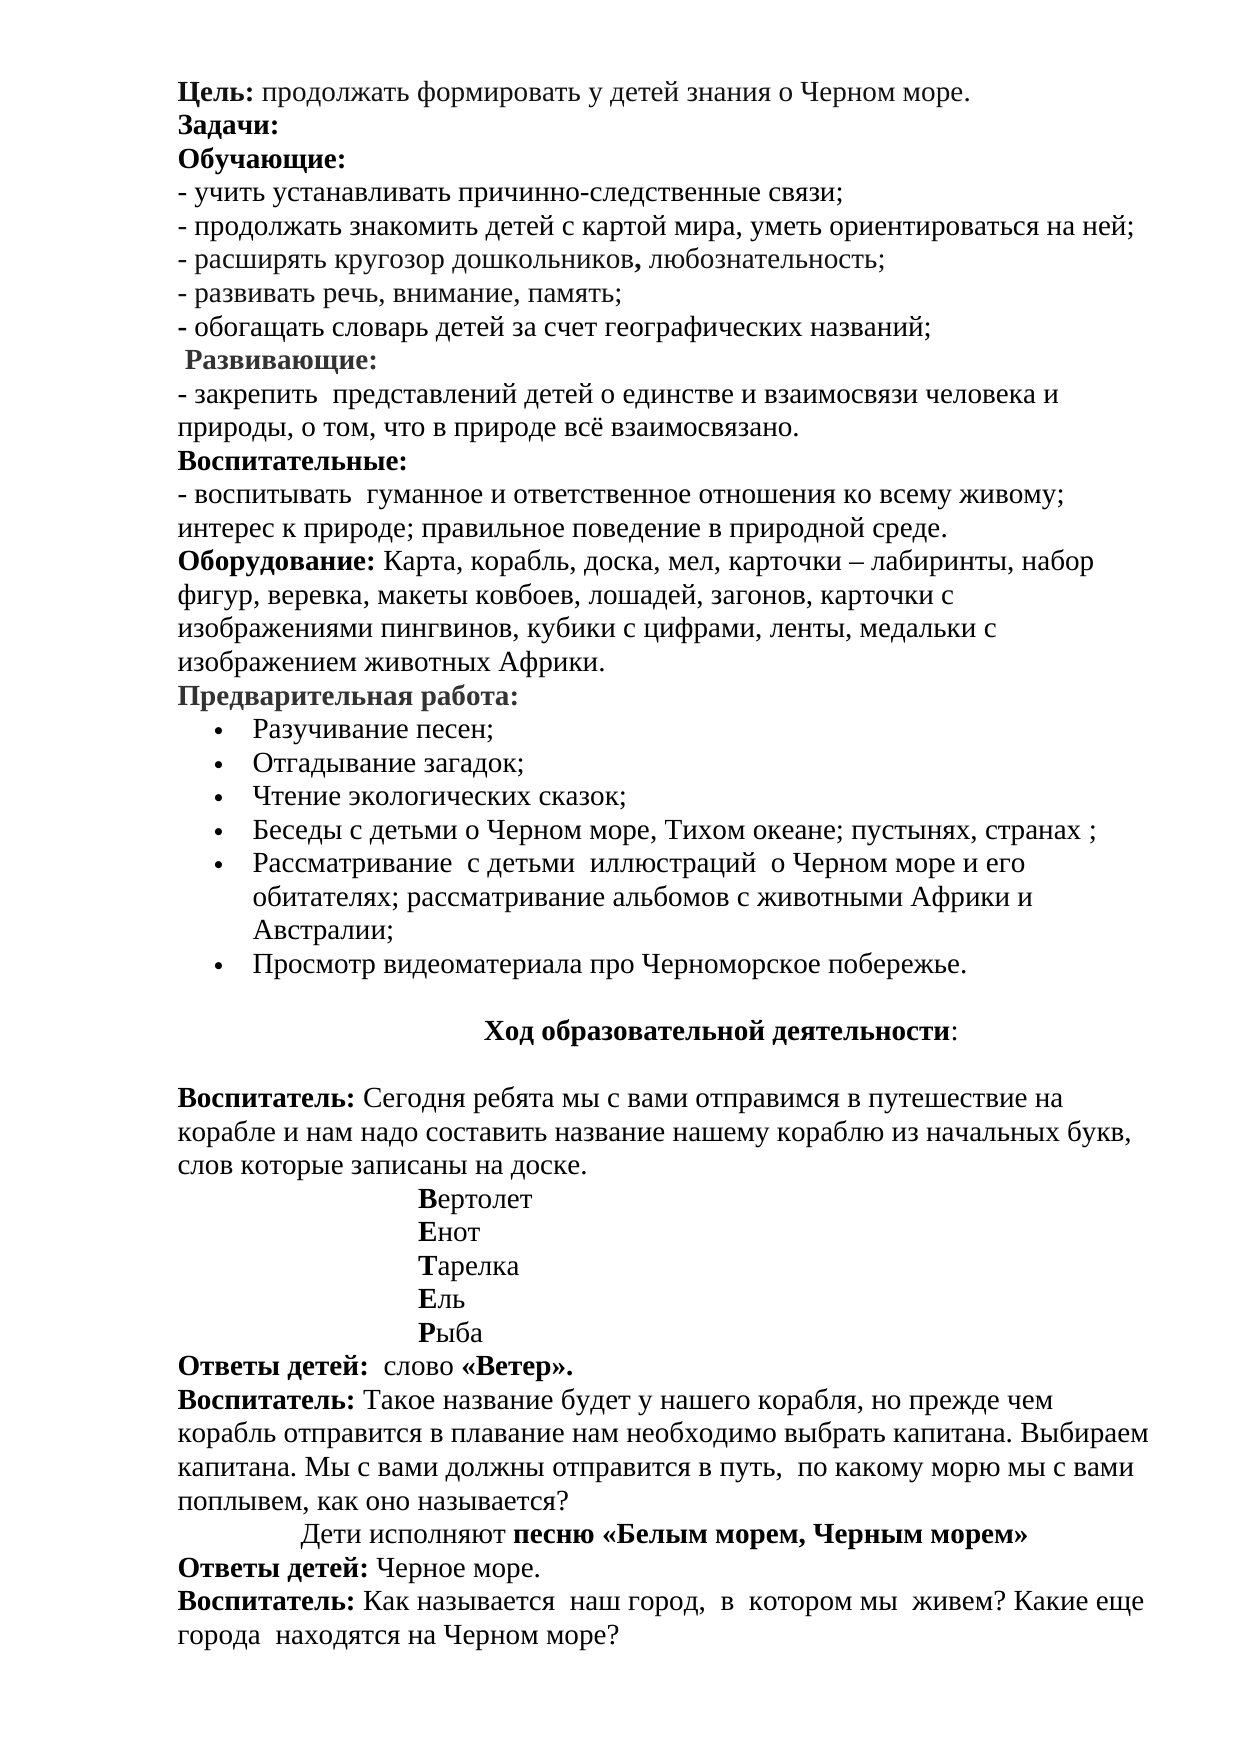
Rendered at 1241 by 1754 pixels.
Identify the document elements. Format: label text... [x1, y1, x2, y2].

text Воспитательные: [177, 443, 1152, 476]
list Рассматривание с детьми иллюстраций о Черном море и его обитателях; рассматривание альбомов с животными Африки и Австралии; [215, 845, 1152, 946]
text Цель: продолжать формировать у детей знания о Черном море. [177, 74, 1152, 107]
text Воспитатель: Такое название будет у нашего корабля, но прежде чем корабль отправится в плавание нам необходимо выбрать капитана. Выбираем капитана. Мы с вами должны отправится в путь, по какому морю мы с вами поплывем, как оно называется? [177, 1382, 1152, 1516]
text - закрепить представлений детей о единстве и взаимосвязи человека и природы, о том, что в природе всё взаимосвязано. [177, 376, 1152, 443]
text Воспитатель: Сегодня ребята мы с вами отправимся в путешествие на корабле и нам надо составить название нашему кораблю из начальных букв, слов которые записаны на доске. [177, 1080, 1152, 1181]
text Воспитатель: Как называется наш город, в котором мы живем? Какие еще города находятся на Черном море? [177, 1583, 1152, 1650]
text Задачи: Обучающие: [177, 107, 1152, 174]
list Отгадывание загадок; [215, 745, 1152, 778]
text Тарелка [177, 1248, 1152, 1281]
text Оборудование: Карта, корабль, доска, мел, карточки – лабиринты, набор фигур, веревка, макеты ковбоев, лошадей, загонов, карточки с изображениями пингвинов, кубики с цифрами, ленты, медальки с изображением животных Африки. [177, 543, 1152, 678]
text Развивающие: [177, 342, 1152, 376]
list Просмотр видеоматериала про Черноморское побережье. [215, 946, 1152, 979]
text - обогащать словарь детей за счет географических названий; [177, 309, 1152, 342]
text Енот [177, 1214, 1152, 1248]
text Предварительная работа: [177, 678, 1152, 711]
text - воспитывать гуманное и ответственное отношения ко всему живому; интерес к природе; правильное поведение в природной среде. [177, 476, 1152, 543]
text Дети исполняют песню «Белым морем, Черным морем» [177, 1516, 1152, 1550]
text Рыба [177, 1315, 1152, 1348]
list Беседы с детьми о Черном море, Тихом океане; пустынях, странах ; [215, 812, 1152, 845]
list Разучивание песен; [215, 711, 1152, 745]
text Ход образовательной деятельности: [177, 1013, 1152, 1047]
text Ель [177, 1281, 1152, 1315]
text Ответы детей: слово «Ветер». [177, 1348, 1152, 1382]
text Ответы детей: Черное море. [177, 1550, 1152, 1583]
text Вертолет [177, 1181, 1152, 1214]
text - учить устанавливать причинно-следственные связи; - продолжать знакомить детей с картой мира, уметь ориентироваться на ней; [177, 174, 1152, 242]
list Чтение экологических сказок; [215, 778, 1152, 812]
text - расширять кругозор дошкольников, любознательность; - развивать речь, внимание, память; [177, 242, 1152, 309]
